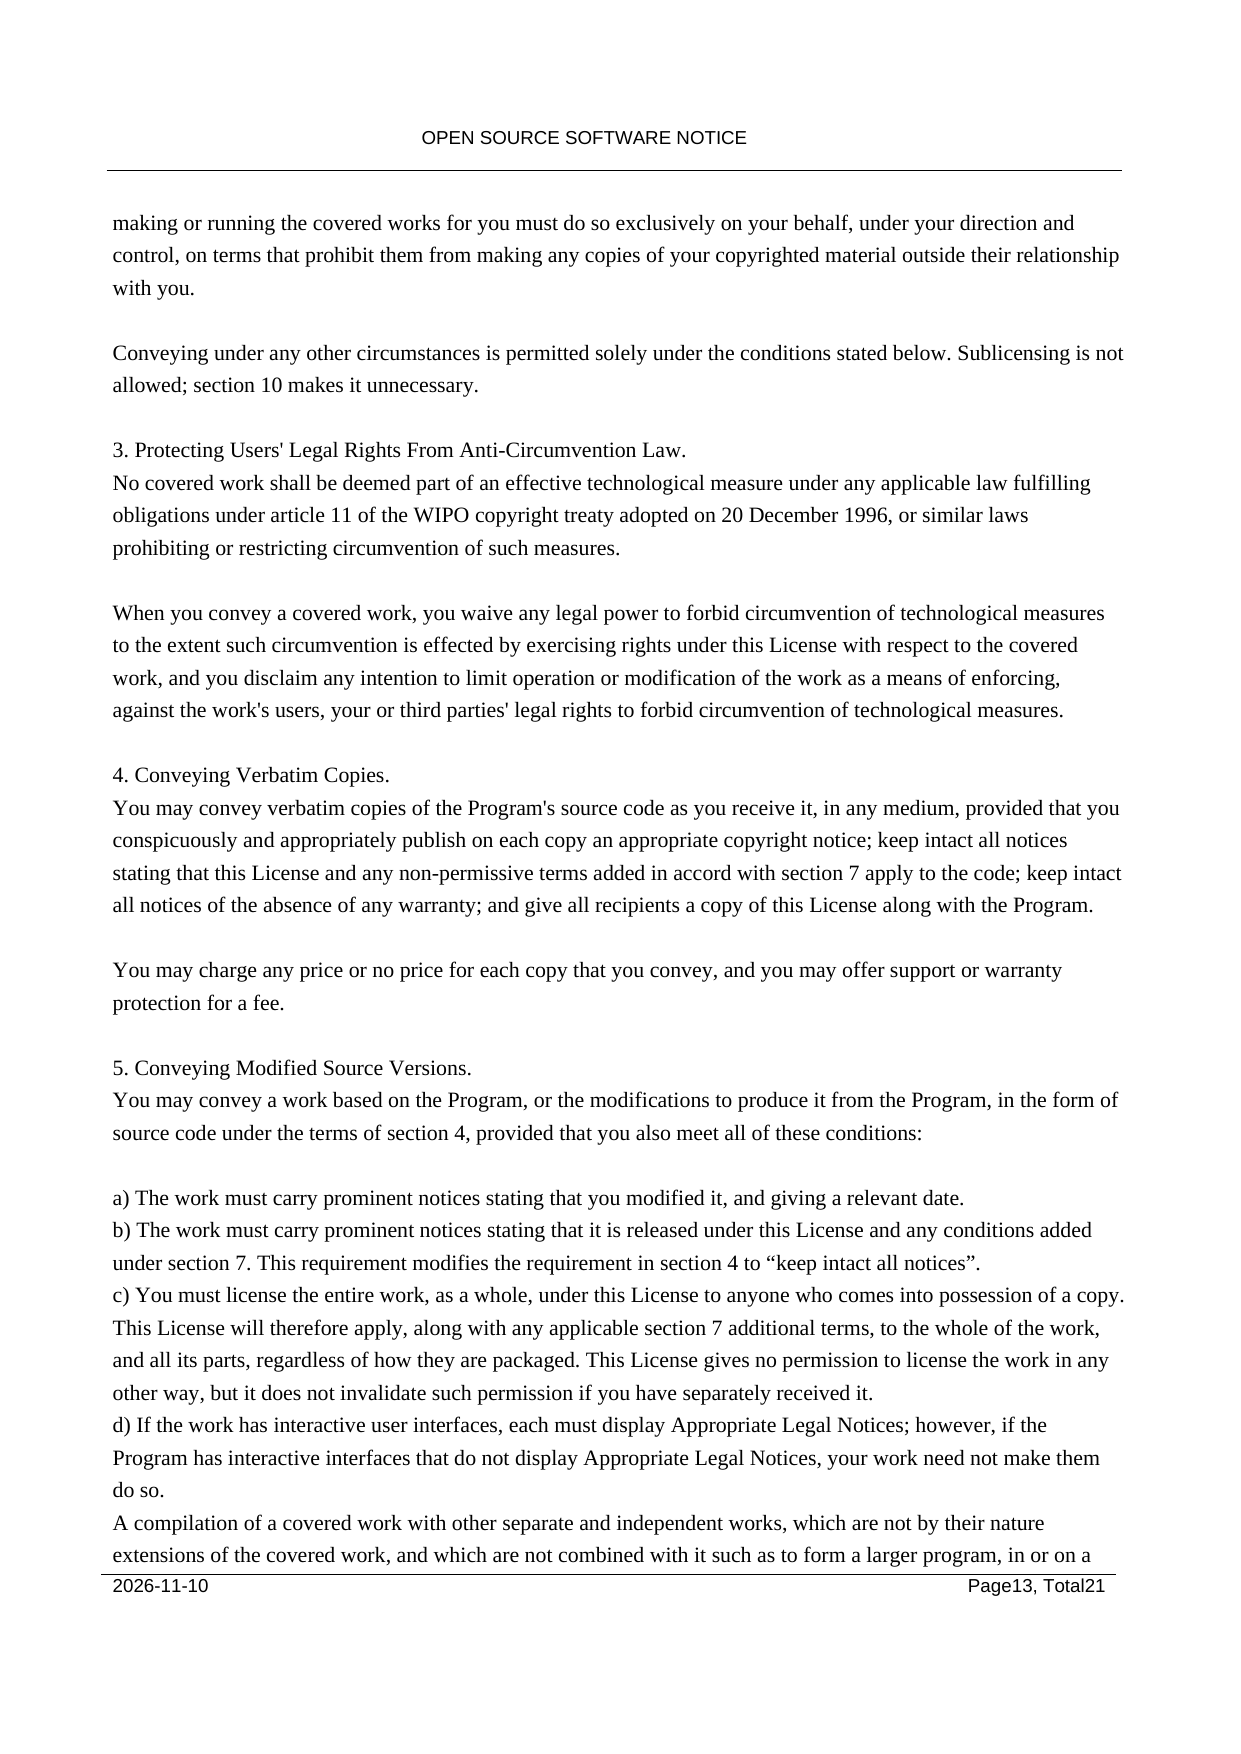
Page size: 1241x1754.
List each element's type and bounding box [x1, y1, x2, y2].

text [112, 206, 1128, 1571]
